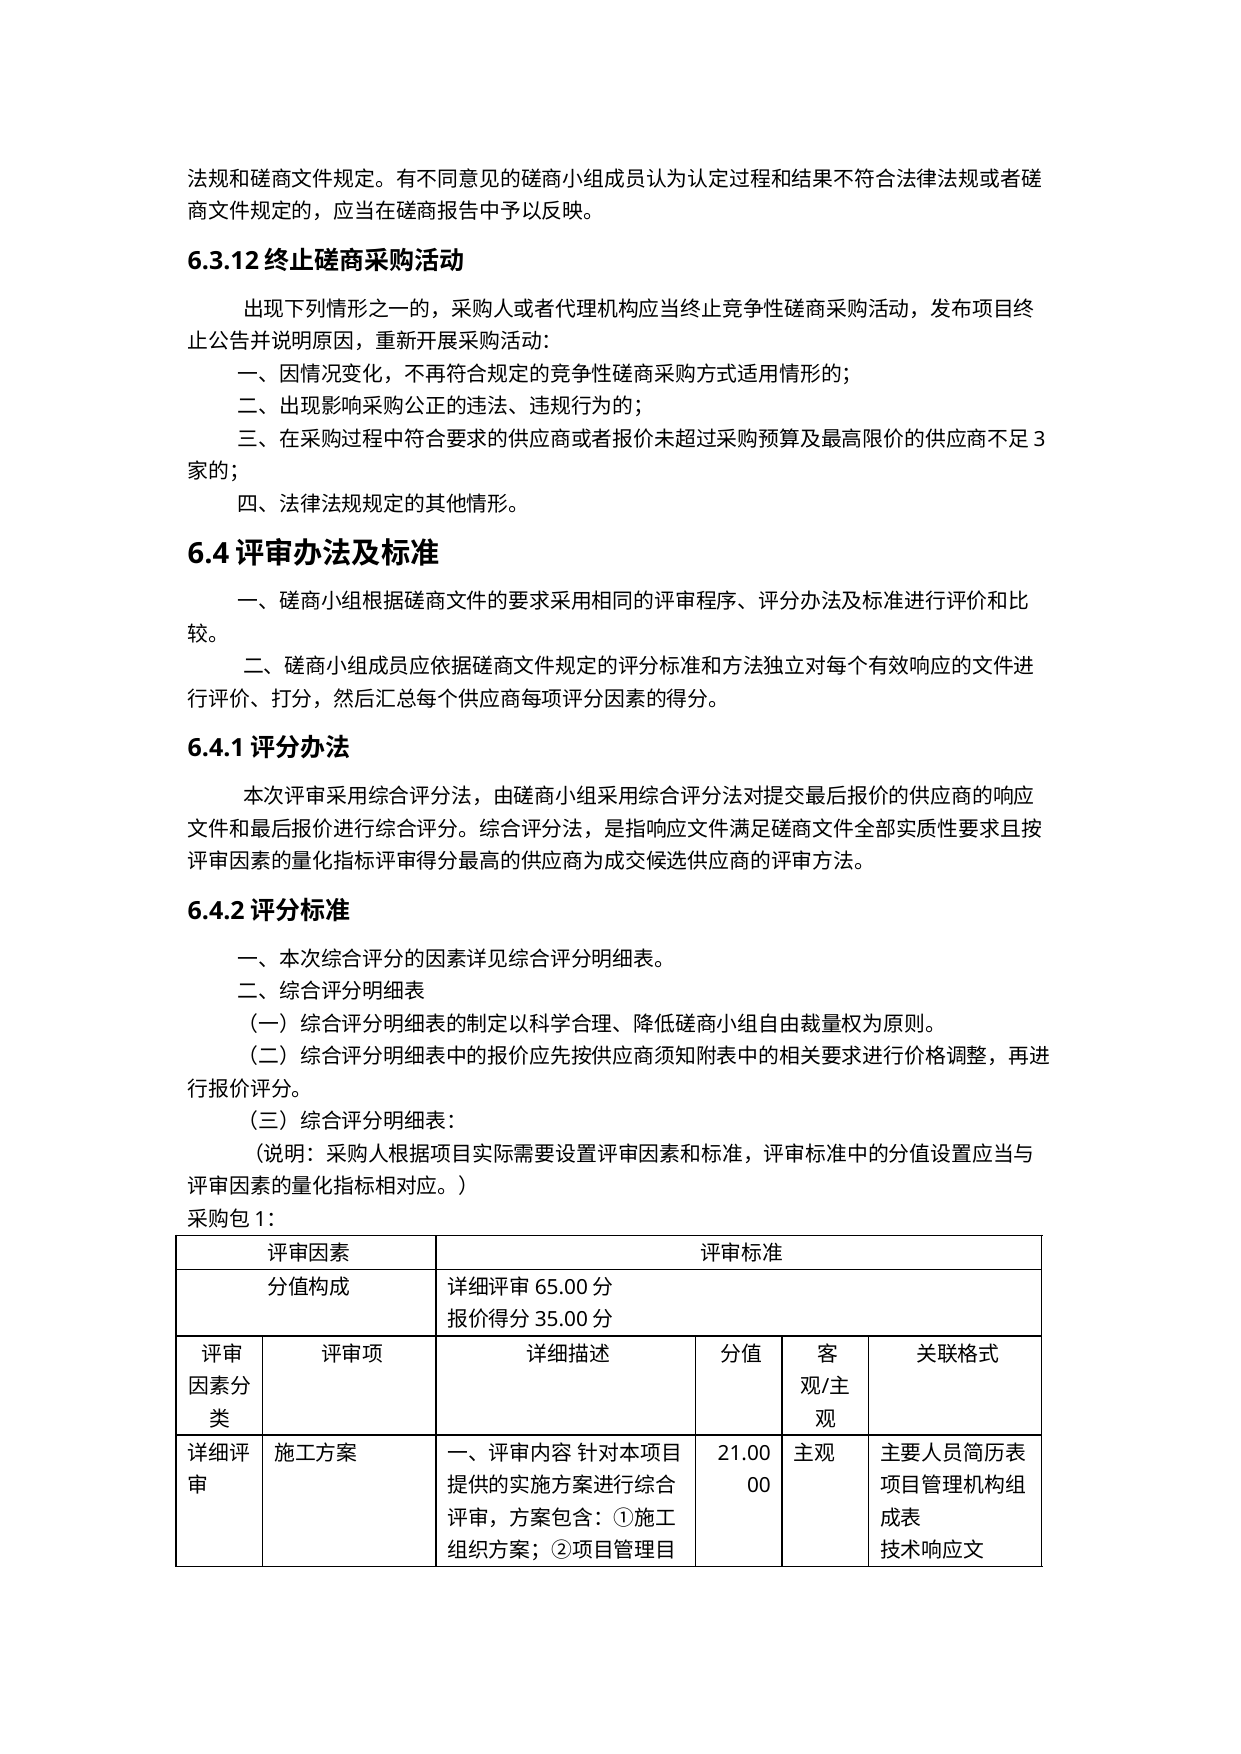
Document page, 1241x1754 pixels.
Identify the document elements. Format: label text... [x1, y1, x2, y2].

table_header 评审因素 [177, 1236, 435, 1268]
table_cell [437, 1436, 695, 1566]
table_cell 分值 [696, 1337, 781, 1434]
text 二、出现影响采购公正的违法、违规行为的； [187, 389, 1053, 422]
text 一、本次综合评分的因素详见综合评分明细表。 [187, 942, 1053, 974]
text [187, 162, 1053, 227]
text 6.4.1评分办法 [187, 714, 1053, 779]
text 6.3.12终止磋商采购活动 [187, 227, 1053, 292]
text 一、磋商小组根据磋商文件的要求采用相同的评审程序、评分办法及标准进行评价和比较。 [187, 584, 1053, 649]
text （一）综合评分明细表的制定以科学合理、降低磋商小组自由裁量权为原则。 [187, 1007, 1053, 1039]
table_cell 施工方案 [263, 1436, 435, 1566]
table_cell 客观/主观 [783, 1337, 868, 1434]
table_cell 分值构成 [177, 1270, 435, 1335]
table_cell 详细评审65.00分 报价得分35.00分 [437, 1270, 1041, 1335]
text 出现下列情形之一的，采购人或者代理机构应当终止竞争性磋商采购活动，发布项目终止公告并说明原因，重新开展采购活动： [187, 292, 1053, 357]
text 三、在采购过程中符合要求的供应商或者报价未超过采购预算及最高限价的供应商不足3家的； [187, 422, 1053, 487]
table_cell 评审项 [263, 1337, 435, 1434]
table_cell 评审因素分类 [177, 1337, 262, 1434]
table_cell 关联格式 [869, 1337, 1041, 1434]
table_cell 详细评审 [177, 1436, 262, 1566]
table_cell 21.0000 [696, 1436, 781, 1566]
text 二、综合评分明细表 [187, 974, 1053, 1007]
table_cell 详细描述 [437, 1337, 695, 1434]
text （三）综合评分明细表： [187, 1104, 1053, 1137]
text 四、法律法规规定的其他情形。 [187, 487, 1053, 519]
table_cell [869, 1436, 1041, 1566]
table_header 评审标准 [437, 1236, 1041, 1268]
table_cell 主观 [783, 1436, 868, 1566]
text 本次评审采用综合评分法，由磋商小组采用综合评分法对提交最后报价的供应商的响应文件和最后报价进行综合评分。综合评分法，是指响应文件满足磋商文件全部实质性要求且按评审因素的量化指标评审得分最高的供应商为成交候选供应商的评审方法。 [187, 779, 1053, 877]
text 6.4.2评分标准 [187, 877, 1053, 942]
text 6.4评审办法及标准 [187, 519, 1053, 584]
text （二）综合评分明细表中的报价应先按供应商须知附表中的相关要求进行价格调整，再进行报价评分。 [187, 1039, 1053, 1104]
text 二、磋商小组成员应依据磋商文件规定的评分标准和方法独立对每个有效响应的文件进行评价、打分，然后汇总每个供应商每项评分因素的得分。 [187, 649, 1053, 714]
text 采购包1： [187, 1202, 1053, 1234]
text 一、因情况变化，不再符合规定的竞争性磋商采购方式适用情形的； [187, 357, 1053, 389]
text （说明：采购人根据项目实际需要设置评审因素和标准，评审标准中的分值设置应当与评审因素的量化指标相对应。） [187, 1137, 1053, 1202]
